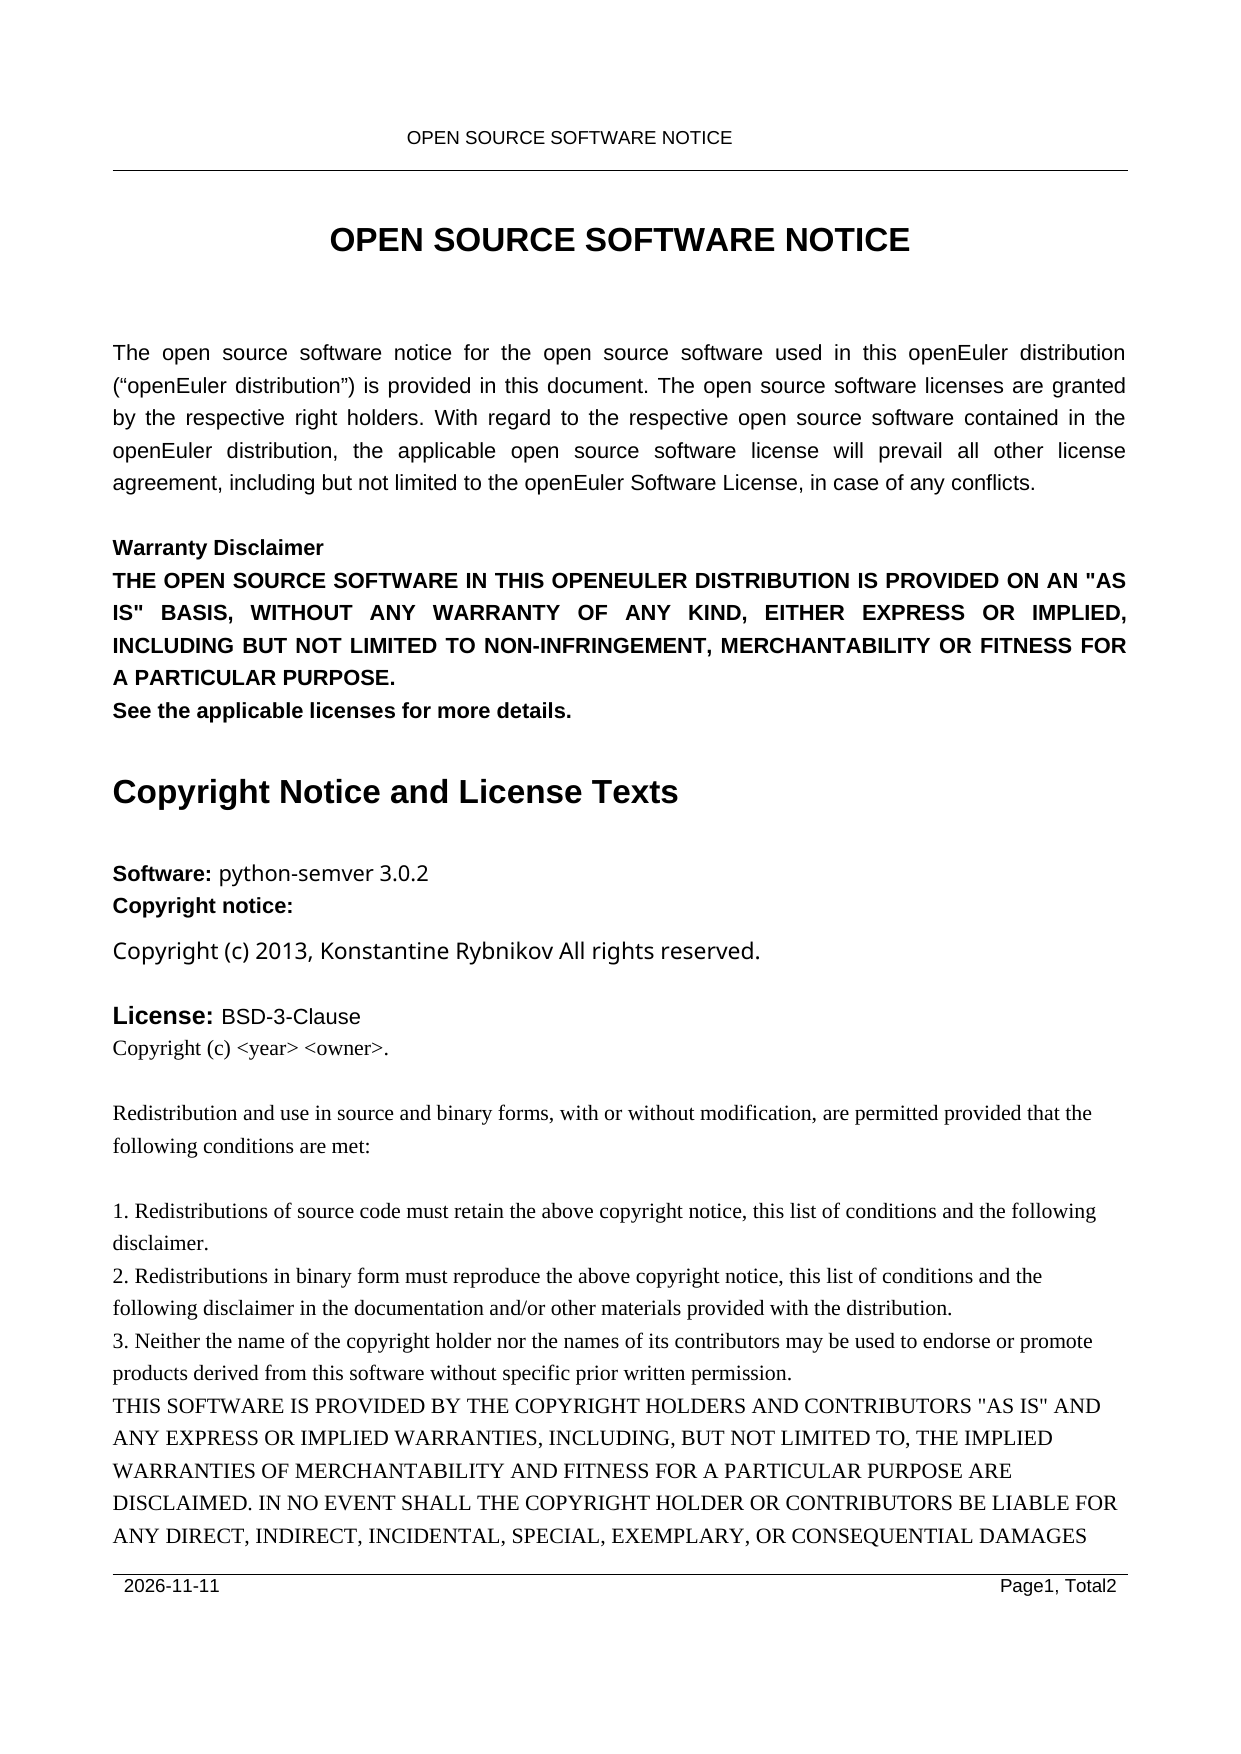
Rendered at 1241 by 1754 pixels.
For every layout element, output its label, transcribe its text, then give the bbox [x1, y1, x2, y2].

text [112, 1031, 1128, 1551]
text THE OPEN SOURCE SOFTWARE IN THIS OPENEULER DISTRIBUTION IS PROVIDED ON AN "AS IS" BASIS, WITHOUT ANY WARRANTY OF ANY KIND, EITHER EXPRESS OR IMPLIED, INCLUDING BUT NOT LIMITED TO NON-INFRINGEMENT, MERCHANTABILITY OR FITNESS FOR A PARTICULAR PURPOSE. See the applicable licenses for more details. [112, 564, 1128, 726]
title Software: python-semver 3.0.2 [112, 856, 1128, 889]
text OPEN SOURCE SOFTWARE NOTICE [112, 206, 1128, 271]
text Copyright notice: [112, 889, 1128, 921]
text License: BSD-3-Clause [112, 999, 1128, 1031]
text Copyright Notice and License Texts [112, 759, 1128, 824]
text Copyright (c) 2013, Konstantine Rybnikov All rights reserved. [112, 934, 1128, 999]
text The open source software notice for the open source software used in this openEuler distribution (“openEuler distribution”) is provided in this document. The open source software licenses are granted by the respective right holders. With regard to the respective open source software contained in the openEuler distribution, the applicable open source software license will prevail all other license agreement, including but not limited to the openEuler Software License, in case of any conflicts. [112, 336, 1128, 499]
text Warranty Disclaimer [112, 531, 1128, 564]
